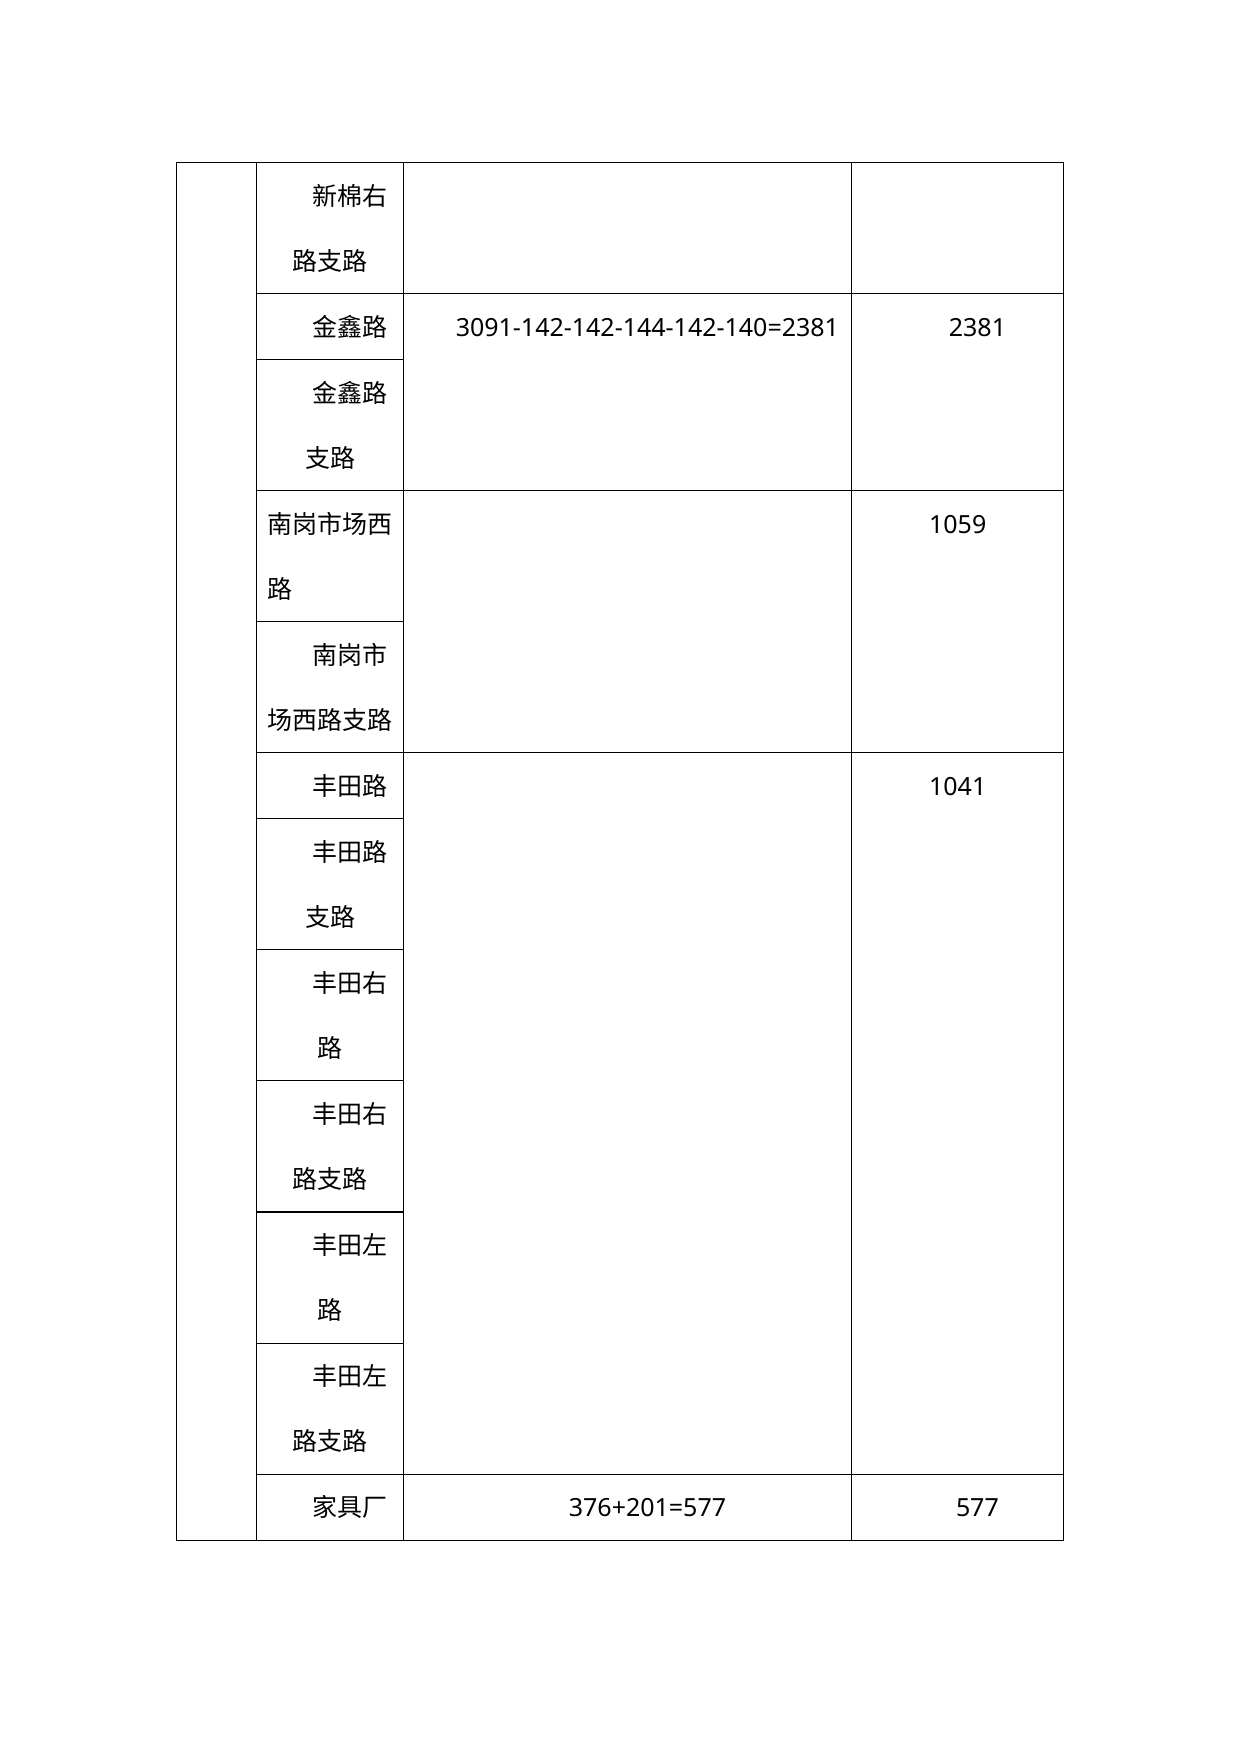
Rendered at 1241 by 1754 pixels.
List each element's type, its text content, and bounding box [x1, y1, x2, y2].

table_cell 376+201=577 [404, 1475, 851, 1539]
table_cell [404, 753, 851, 1473]
table_cell 3091-142-142-144-142-140=2381 [404, 294, 851, 490]
table_cell 丰田右路 [257, 950, 403, 1080]
table_cell 金鑫路 [257, 294, 403, 359]
table_cell 1041 [852, 753, 1063, 1473]
table_cell 丰田路支路 [257, 819, 403, 949]
table_cell 丰田右路支路 [257, 1081, 403, 1211]
table_cell 丰田左路支路 [257, 1344, 403, 1473]
table_cell 2381 [852, 294, 1063, 490]
table_cell 家具厂门口路 [257, 1475, 403, 1539]
table_cell 1059 [852, 491, 1063, 752]
table_cell 丰田左路 [257, 1213, 403, 1342]
table_cell 金鑫路支路 [257, 360, 403, 490]
table_cell 丰田路 [257, 753, 403, 818]
table_cell 南岗市场西路支路 [257, 622, 403, 752]
table_cell [404, 491, 851, 752]
table_cell 新棉右路支路 [257, 163, 403, 293]
table_cell 577 [852, 1475, 1063, 1539]
table_cell 南岗市场西路 [257, 491, 403, 621]
